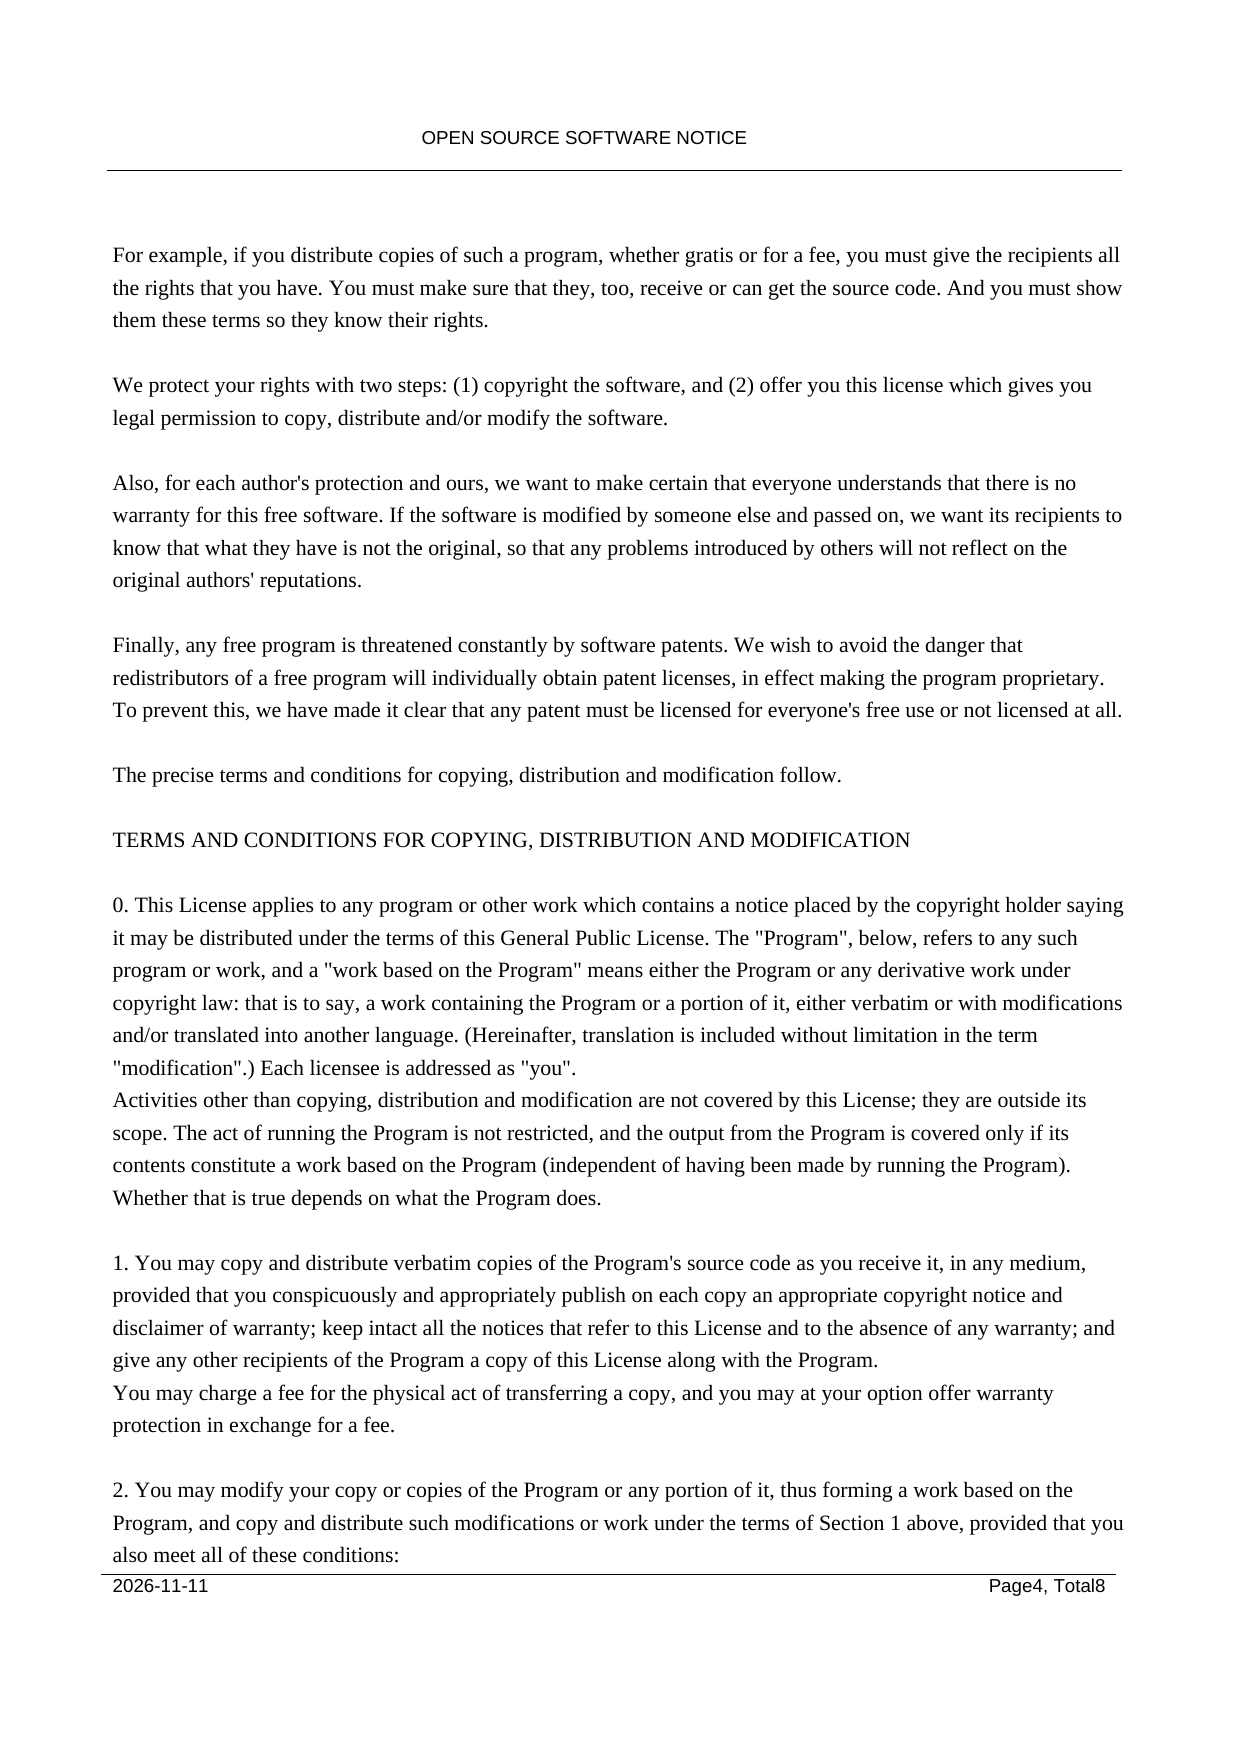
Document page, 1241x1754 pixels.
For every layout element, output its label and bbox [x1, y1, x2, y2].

text [112, 206, 1128, 1571]
